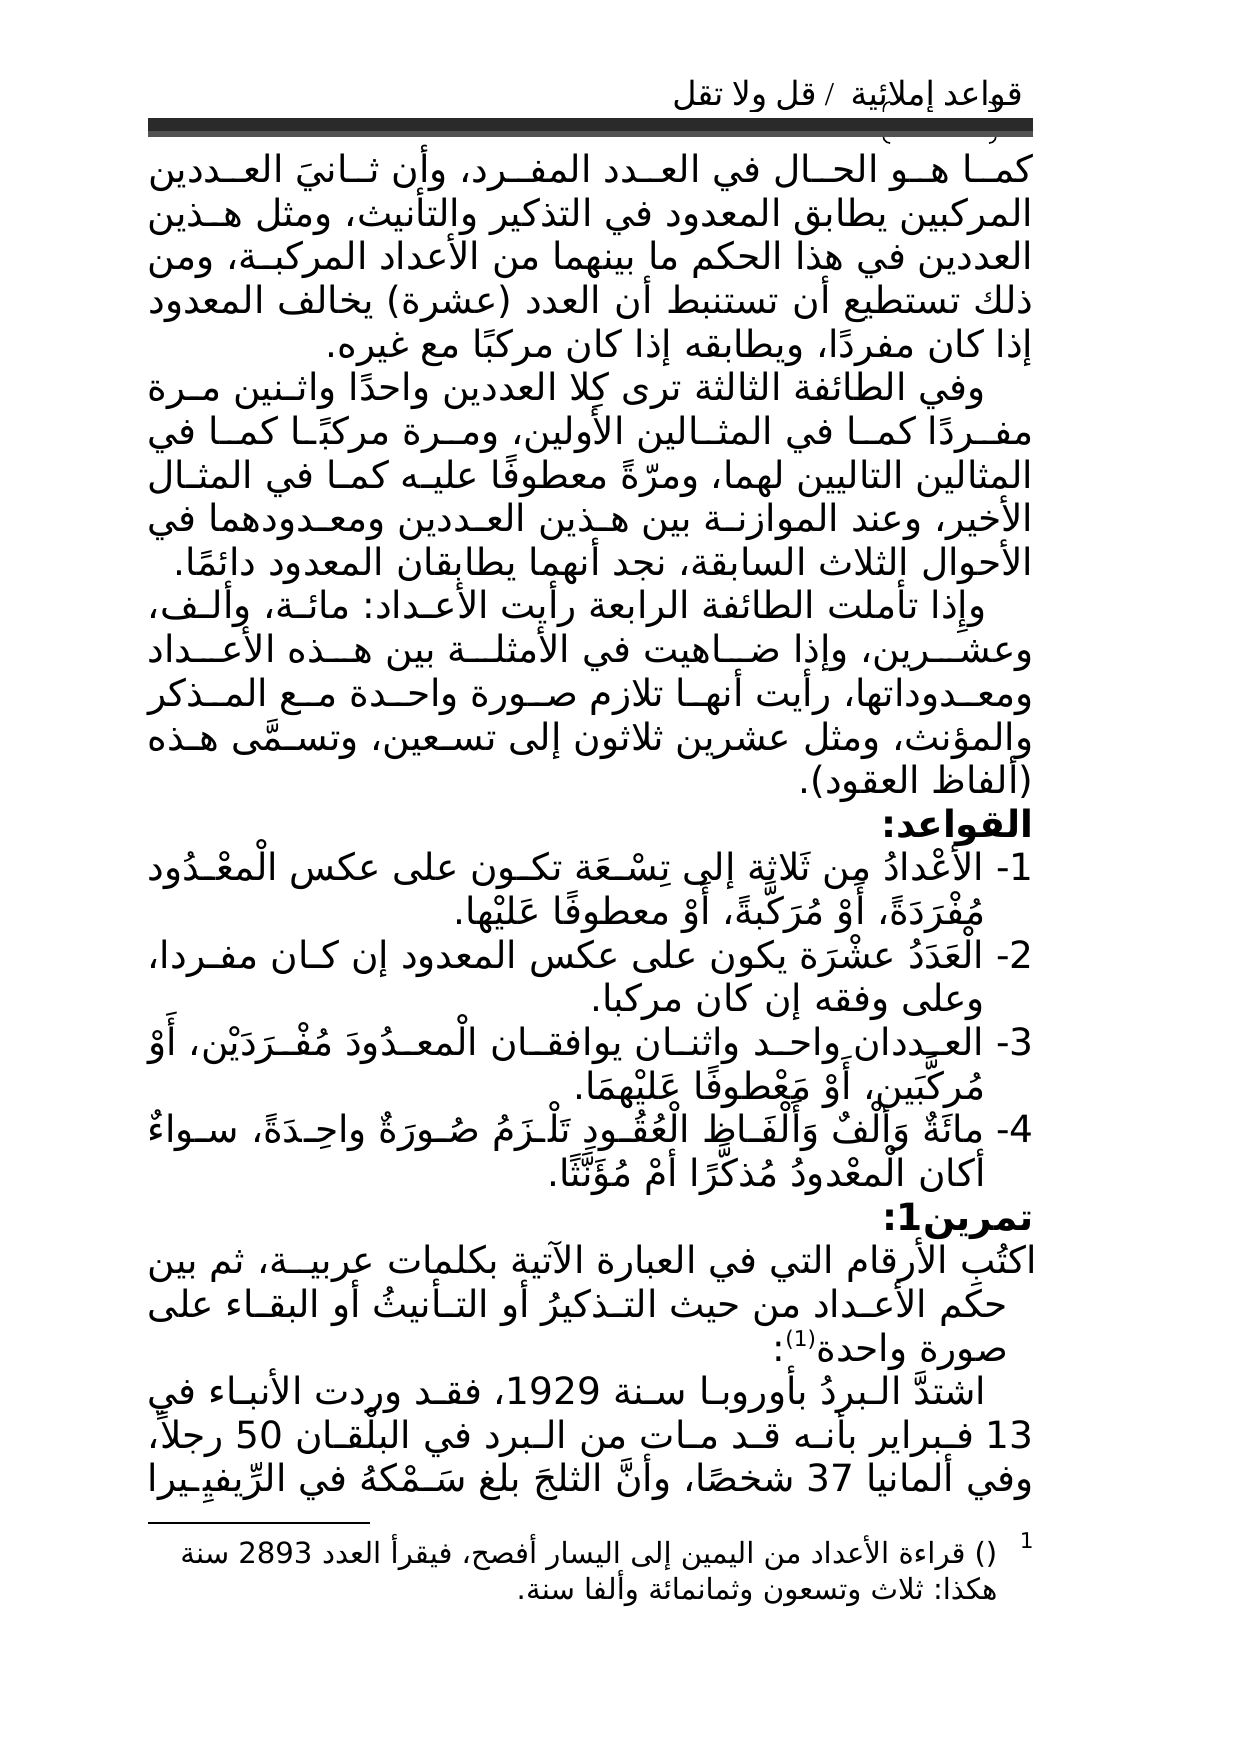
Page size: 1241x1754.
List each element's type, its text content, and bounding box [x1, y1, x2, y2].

subtitle تمرين1: [148, 1195, 1033, 1239]
text وإِذا تأملت الطائفة الرابعة رأيت الأعداد: مائة، وألف، وعشرين، وإذا ضاهيت في الأمثلة بين هذه الأعداد ومعدوداتها، رأيت أنها تلازم صورة واحدة مع المذكر والمؤنث، ومثل عشرين ثلاثون إلى تسعين، وتسمَّى هذه (ألفاظ العقود). [148, 584, 1033, 802]
text 3- العددان واحد واثنان يوافقان الْمعدُودَ مُفْرَدَيْن، أَوْ مُركَّبَين، أَوْ مَعْطوفًا عَليْهمَا. [148, 1021, 1033, 1108]
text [148, 148, 1033, 366]
text 4- مائَةٌ وَألْفٌ وَأَلْفَاظ الْعُقُودِ تَلْزَمُ صُورَةٌ واحِدَةً، سواءٌ أكان الْمعْدودُ مُذكَّرًا أمْ مُؤَنَّثًا. [148, 1108, 1033, 1195]
text 2- الْعَدَدُ عشْرَة يكون على عكس المعدود إن كان مفردا، وعلى وفقه إن كان مركبا. [148, 933, 1033, 1021]
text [148, 1370, 1033, 1501]
text وفي الطائفة الثالثة ترى كِلا العددين واحدًا واثنين مرة مفردًا كما في المثالين الأولين، ومرة مركبًا كما في المثالين التاليين لهما، ومرّةً معطوفًا عليه كما في المثال الأخير، وعند الموازنة بين هذين العددين ومعدودهما في الأحوال الثلاث السابقة، نجد أنهما يطابقان المعدود دائمًا. [148, 366, 1033, 584]
text 1- الأعْدادُ من ثَلاثة إلى تِسْعَة تكون على عكس الْمعْدُود مُفْرَدَةً، أَوْ مُرَكَّبةً، أَوْ معطوفًا عَليْها. [148, 846, 1033, 933]
subtitle القواعد: [148, 802, 1033, 846]
text اكتُبِ الأرقام التي في العبارة الآتية بكلمات عربية، ثم بين حكم الأعداد من حيث التذكيرُ أو التأنيثُ أو البقاء على صورة واحدة(): [148, 1239, 1037, 1370]
